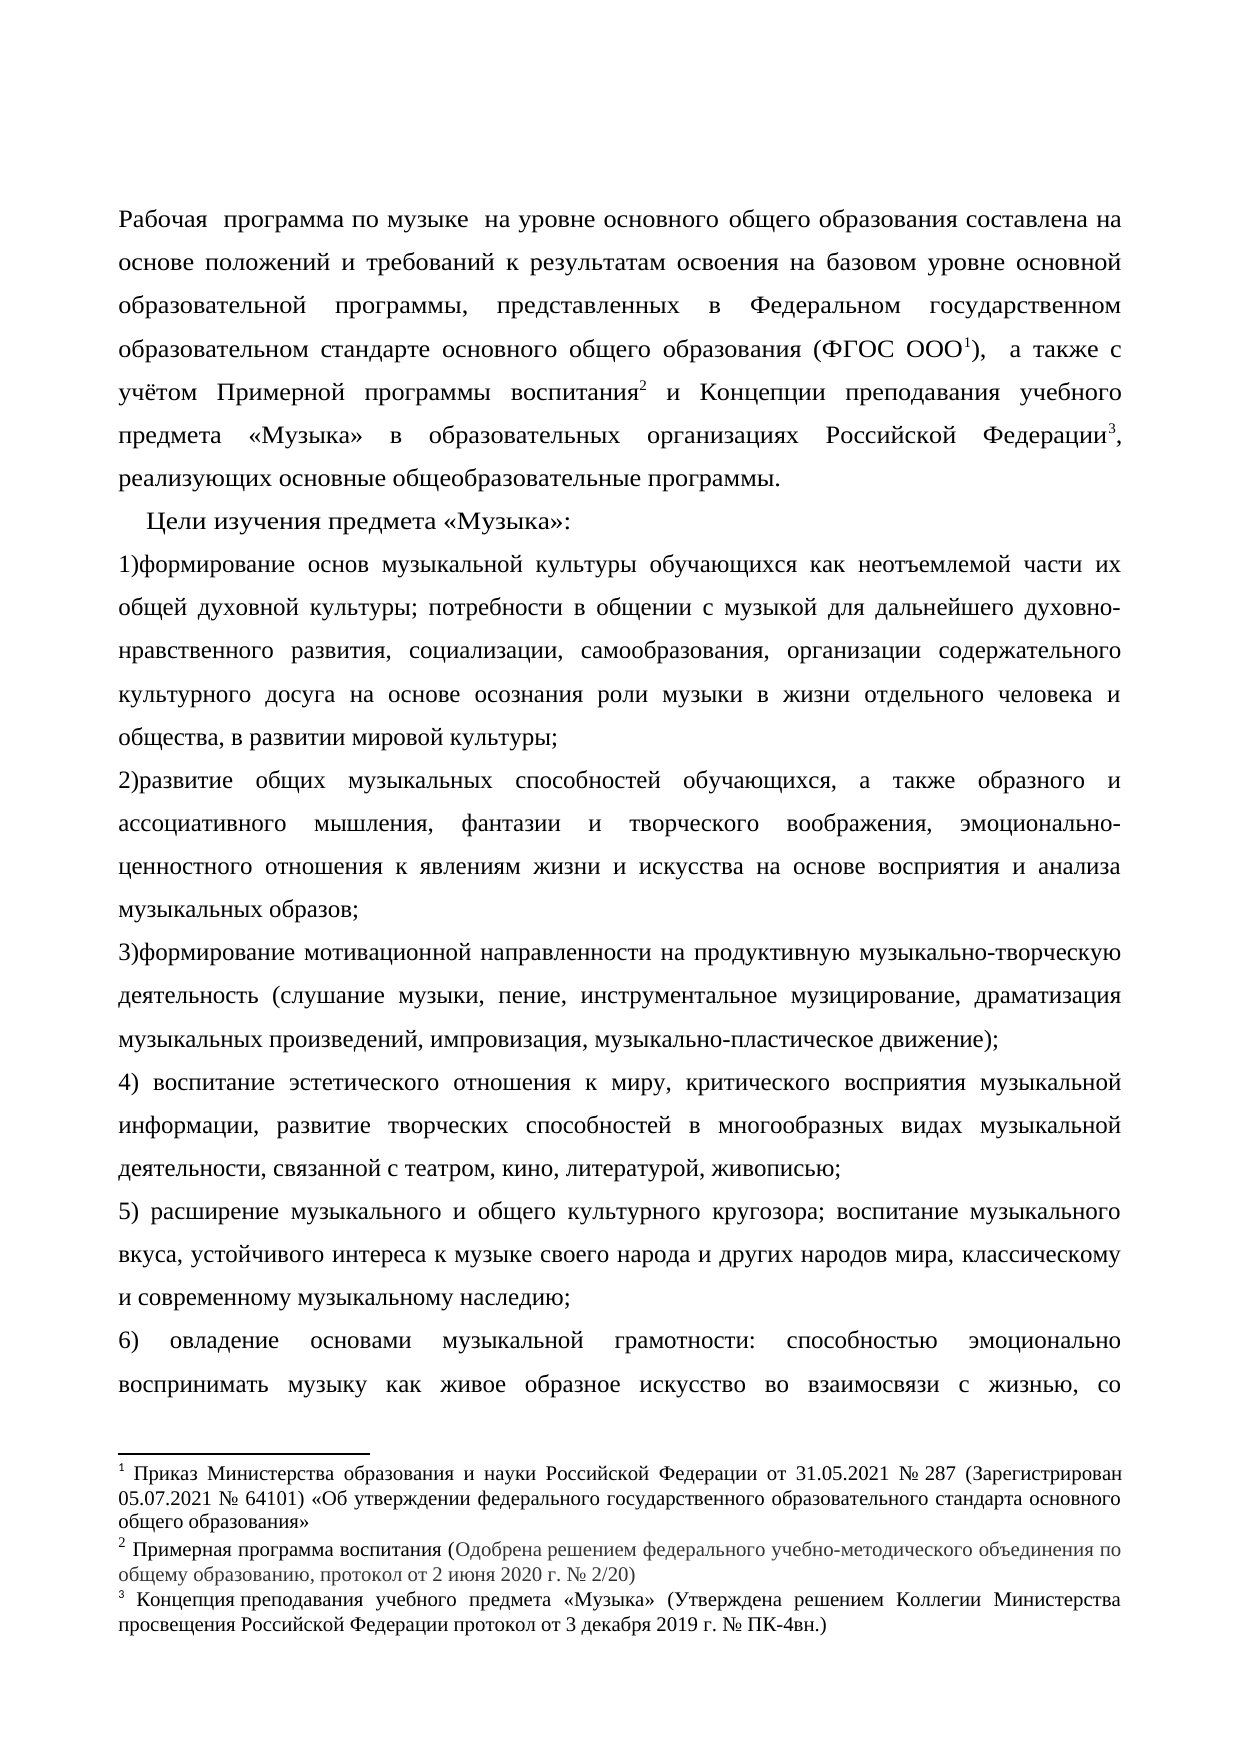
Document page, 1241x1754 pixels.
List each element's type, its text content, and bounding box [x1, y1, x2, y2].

text 2)развитие общих музыкальных способностей обучающихся, а также образного и ассоциативного мышления, фантазии и творческого воображения, эмоционально-ценностного отношения к явлениям жизни и искусства на основе восприятия и анализа музыкальных образов; [118, 765, 1122, 923]
text 3)формирование мотивационной направленности на продуктивную музыкально-творческую деятельность (слушание музыки, пение, инструментальное музицирование, драматизация музыкальных произведений, импровизация, музыкально-пластическое движение); [118, 937, 1122, 1052]
text 1)формирование основ музыкальной культуры обучающихся как неотъемлемой части их общей духовной культуры; потребности в общении с музыкой для дальнейшего духовно-нравственного развития, социализации, самообразования, организации содержательного культурного досуга на основе осознания роли музыки в жизни отдельного человека и общества, в развитии мировой культуры; [118, 549, 1122, 751]
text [118, 1326, 1122, 1397]
text Цели изучения предмета «Музыка»: [146, 506, 1110, 535]
text 5) расширение музыкального и общего культурного кругозора; воспитание музыкального вкуса, устойчивого интереса к музыке своего народа и других народов мира, классическому и современному музыкальному наследию; [118, 1196, 1122, 1311]
text 4) воспитание эстетического отношения к миру, критического восприятия музыкальной информации, развитие творческих способностей в многообразных видах музыкальной деятельности, связанной с театром, кино, литературой, живописью; [118, 1067, 1122, 1182]
text Рабочая программа по музыке на уровне основного общего образования составлена на основе положений и требований к результатам освоения на базовом уровне основной образовательной программы, представленных в Федеральном государственном образовательном стандарте основного общего образования (ФГОС ООО), а также с учётом Примерной программы воспитания и Концепции преподавания учебного предмета «Музыка» в образовательных организациях Российской Федерации, реализующих основные общеобразовательные программы. [118, 204, 1122, 492]
